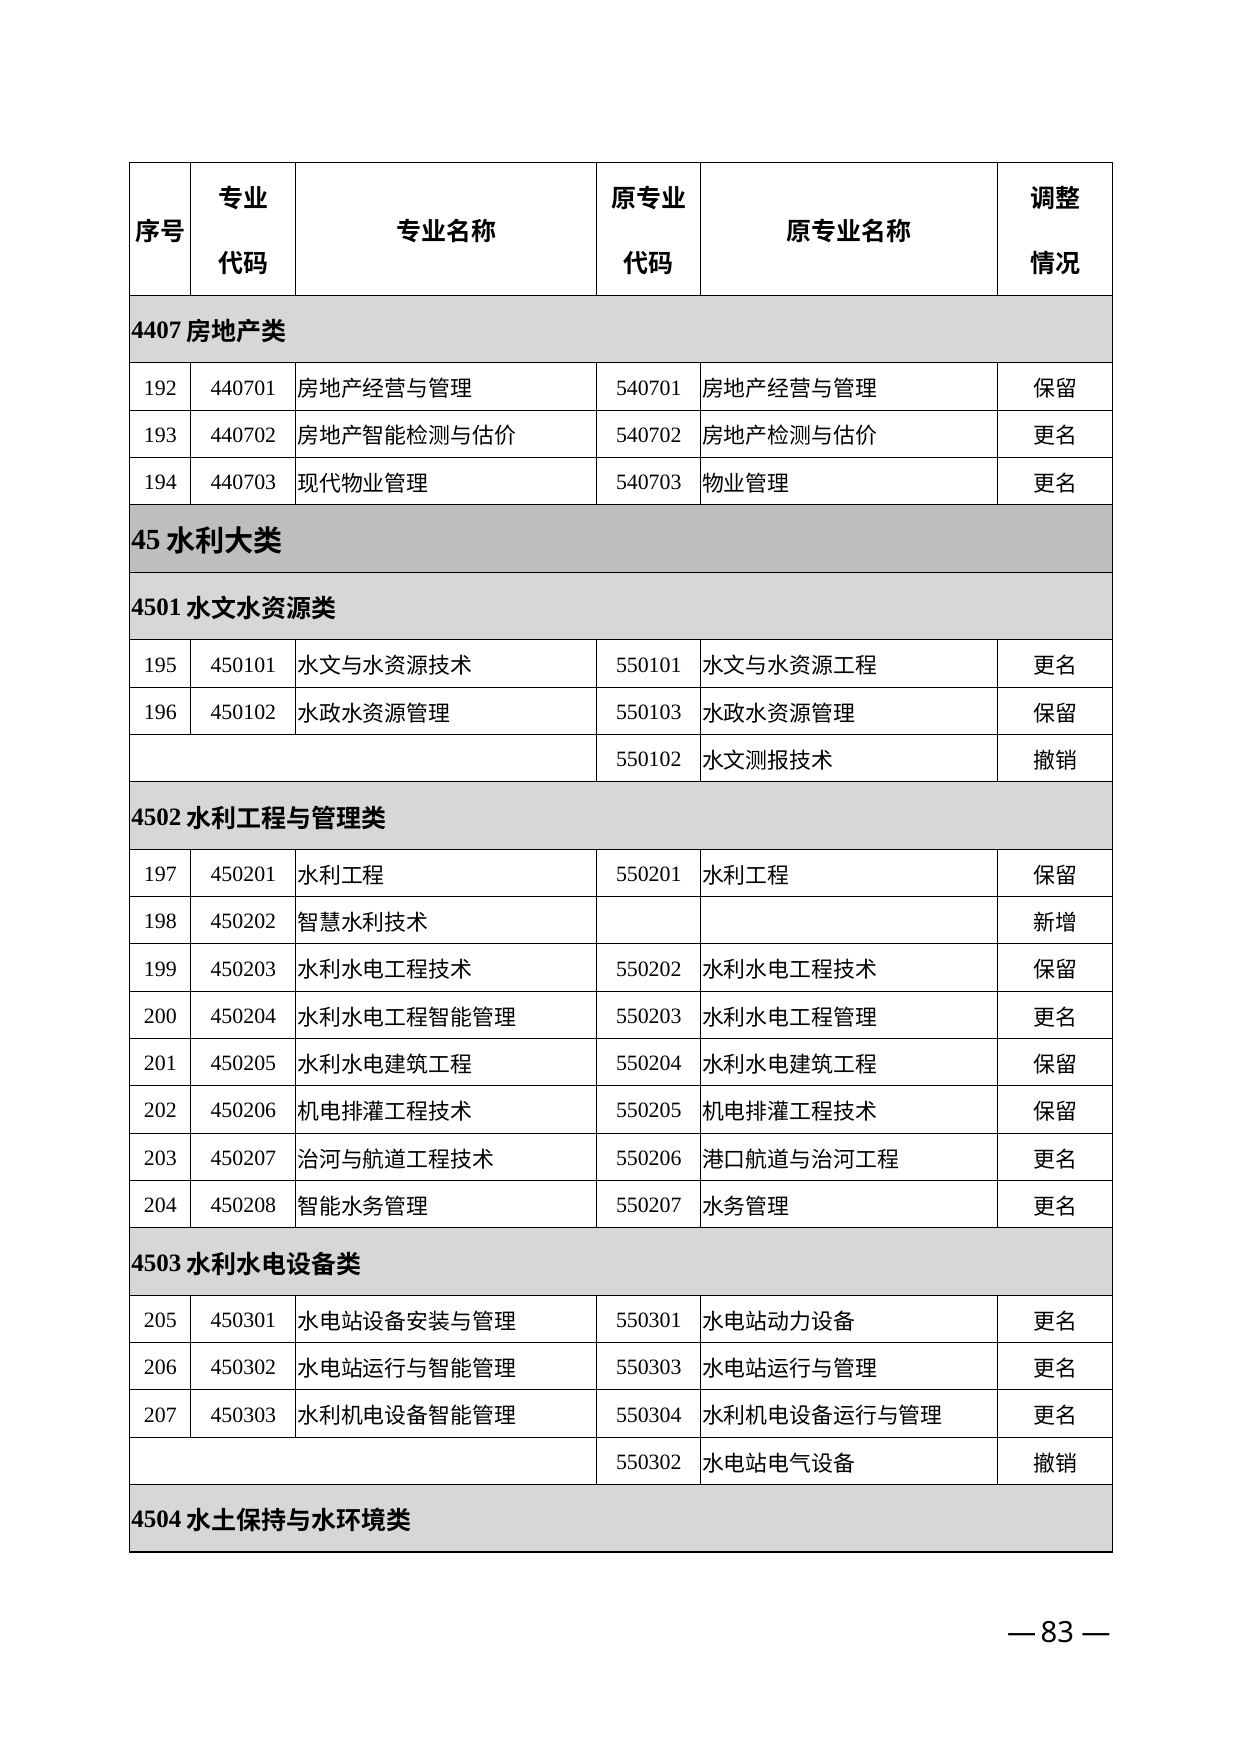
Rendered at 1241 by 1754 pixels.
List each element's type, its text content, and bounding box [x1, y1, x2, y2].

table_cell 550207 [597, 1181, 700, 1227]
table_cell 保留 [998, 688, 1112, 734]
table_cell 450203 [191, 944, 295, 991]
table_cell 197 [130, 850, 190, 896]
table_cell 水利水电建筑工程 [701, 1039, 997, 1085]
table_cell 保留 [998, 1039, 1112, 1085]
table_cell 450204 [191, 992, 295, 1038]
table_cell 水政水资源管理 [701, 688, 997, 734]
table_cell 撤销 [998, 735, 1112, 781]
table_cell 更名 [998, 1390, 1112, 1437]
table_cell 水利工程 [701, 850, 997, 896]
table_cell 199 [130, 944, 190, 991]
table_cell 水利机电设备智能管理 [296, 1390, 596, 1437]
table_cell 550102 [597, 735, 700, 781]
table_cell 194 [130, 458, 190, 504]
table_cell 水电站电气设备 [701, 1438, 997, 1484]
table_cell 198 [130, 897, 190, 943]
table_cell 水利水电工程管理 [701, 992, 997, 1038]
table_cell 更名 [998, 458, 1112, 504]
table_cell 206 [130, 1343, 190, 1389]
table_header 原专业名称 [701, 163, 997, 294]
table_cell 房地产智能检测与估价 [296, 411, 596, 457]
table_cell 540701 [597, 363, 700, 409]
table_cell 智能水务管理 [296, 1181, 596, 1227]
table_cell 新增 [998, 897, 1112, 943]
table_cell 550301 [597, 1296, 700, 1342]
table_cell 智慧水利技术 [296, 897, 596, 943]
table_cell 440701 [191, 363, 295, 409]
table_cell 440703 [191, 458, 295, 504]
table_cell 192 [130, 363, 190, 409]
table_cell 450102 [191, 688, 295, 734]
table_cell [130, 735, 596, 781]
table_cell 水文与水资源工程 [701, 640, 997, 687]
table_cell 200 [130, 992, 190, 1038]
table_cell 450205 [191, 1039, 295, 1085]
table_cell 物业管理 [701, 458, 997, 504]
table_cell 4501水文水资源类 [130, 573, 1112, 639]
table_cell 550103 [597, 688, 700, 734]
table_cell 房地产经营与管理 [296, 363, 596, 409]
table_cell 更名 [998, 640, 1112, 687]
table_cell 550201 [597, 850, 700, 896]
table_cell 195 [130, 640, 190, 687]
table_cell 550205 [597, 1086, 700, 1132]
table_header 专业名称 [296, 163, 596, 294]
table_cell 4407房地产类 [130, 296, 1112, 362]
table_cell 更名 [998, 1181, 1112, 1227]
table_cell [130, 1438, 596, 1484]
table_cell 4504水土保持与水环境类 [130, 1485, 1112, 1551]
table_cell 450201 [191, 850, 295, 896]
table_cell [701, 897, 997, 943]
table_cell 205 [130, 1296, 190, 1342]
table_cell 540702 [597, 411, 700, 457]
table_cell 207 [130, 1390, 190, 1437]
table_cell 450303 [191, 1390, 295, 1437]
table_cell 450202 [191, 897, 295, 943]
table_cell 机电排灌工程技术 [701, 1086, 997, 1132]
table_cell 4502水利工程与管理类 [130, 782, 1112, 849]
table_cell 水务管理 [701, 1181, 997, 1227]
table_cell 撤销 [998, 1438, 1112, 1484]
table_header 原专业 代码 [597, 163, 700, 294]
table_cell 440702 [191, 411, 295, 457]
table_cell 水利水电建筑工程 [296, 1039, 596, 1085]
table_cell 水利水电工程技术 [701, 944, 997, 991]
table_cell 更名 [998, 1296, 1112, 1342]
table_cell 4503水利水电设备类 [130, 1228, 1112, 1295]
table_cell [597, 897, 700, 943]
table_cell 房地产经营与管理 [701, 363, 997, 409]
table_cell 机电排灌工程技术 [296, 1086, 596, 1132]
table_cell 更名 [998, 1134, 1112, 1180]
table_cell 现代物业管理 [296, 458, 596, 504]
table_cell 房地产检测与估价 [701, 411, 997, 457]
table_cell 水利水电工程智能管理 [296, 992, 596, 1038]
table_cell 202 [130, 1086, 190, 1132]
table_cell 450206 [191, 1086, 295, 1132]
table_cell 水政水资源管理 [296, 688, 596, 734]
table_cell 港口航道与治河工程 [701, 1134, 997, 1180]
table_cell 450208 [191, 1181, 295, 1227]
table_cell 450101 [191, 640, 295, 687]
table_cell 540703 [597, 458, 700, 504]
table_cell 45水利大类 [130, 505, 1112, 572]
table_cell 保留 [998, 363, 1112, 409]
table_cell 水电站运行与智能管理 [296, 1343, 596, 1389]
table_cell 201 [130, 1039, 190, 1085]
table_cell 治河与航道工程技术 [296, 1134, 596, 1180]
table_cell 550101 [597, 640, 700, 687]
table_cell 196 [130, 688, 190, 734]
table_cell 550302 [597, 1438, 700, 1484]
table_cell 550303 [597, 1343, 700, 1389]
table_header 调整 情况 [998, 163, 1112, 294]
table_cell 水电站动力设备 [701, 1296, 997, 1342]
table_cell 水利工程 [296, 850, 596, 896]
table_cell 550202 [597, 944, 700, 991]
table_cell 193 [130, 411, 190, 457]
table_cell 450302 [191, 1343, 295, 1389]
table_header 序号 [130, 163, 190, 294]
table_cell 保留 [998, 944, 1112, 991]
table_cell 水电站运行与管理 [701, 1343, 997, 1389]
table_cell 水电站设备安装与管理 [296, 1296, 596, 1342]
table_cell 水文与水资源技术 [296, 640, 596, 687]
table_cell 550203 [597, 992, 700, 1038]
table_cell 更名 [998, 992, 1112, 1038]
table_cell 550304 [597, 1390, 700, 1437]
table_cell 450301 [191, 1296, 295, 1342]
table_cell 203 [130, 1134, 190, 1180]
table_cell 水利水电工程技术 [296, 944, 596, 991]
table_cell 450207 [191, 1134, 295, 1180]
table_cell 更名 [998, 1343, 1112, 1389]
table_cell 更名 [998, 411, 1112, 457]
table_cell 水利机电设备运行与管理 [701, 1390, 997, 1437]
table_cell 204 [130, 1181, 190, 1227]
table_cell 保留 [998, 850, 1112, 896]
table_cell 550204 [597, 1039, 700, 1085]
table_cell 保留 [998, 1086, 1112, 1132]
table_cell 水文测报技术 [701, 735, 997, 781]
table_cell 550206 [597, 1134, 700, 1180]
table_header 专业 代码 [191, 163, 295, 294]
